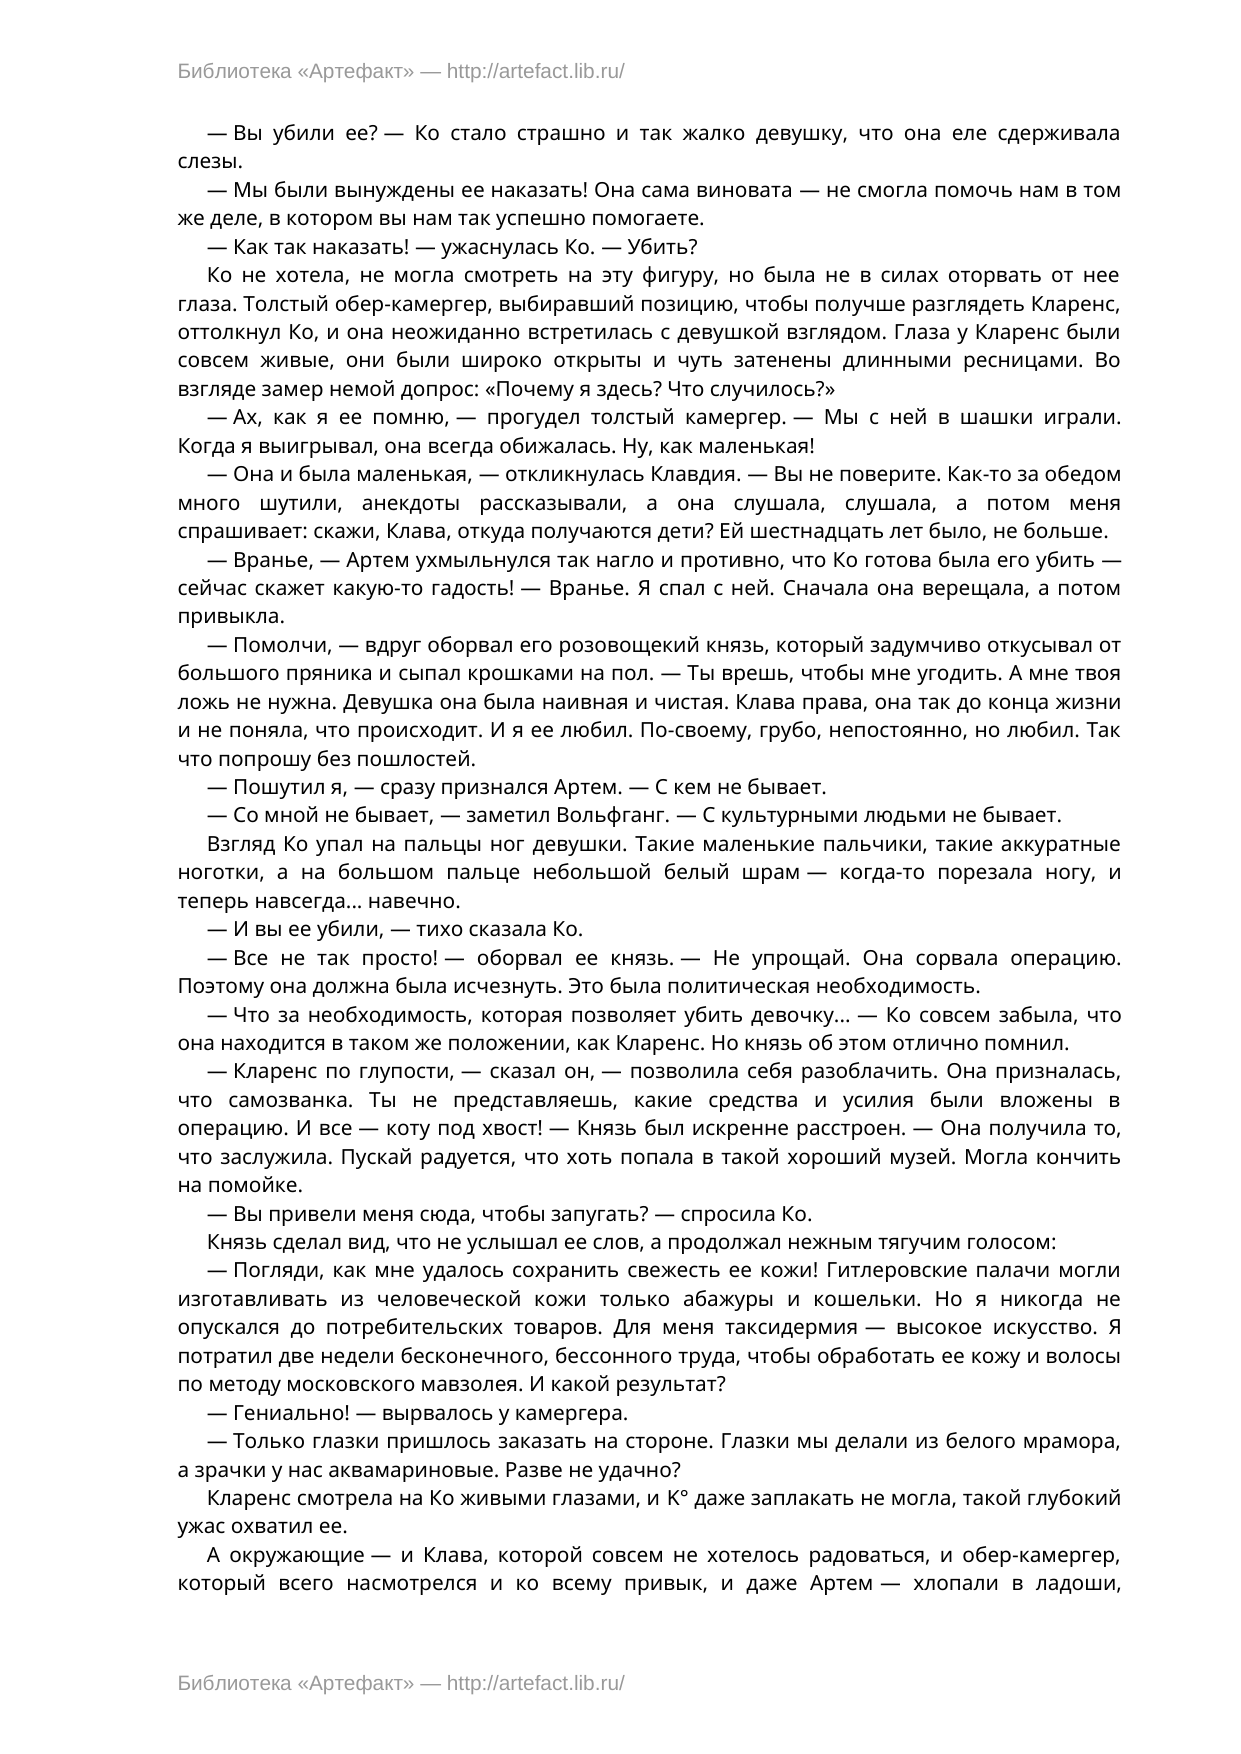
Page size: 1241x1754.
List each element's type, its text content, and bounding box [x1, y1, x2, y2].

text — Кларенс по глупости, — сказал он, — позволила себя разоблачить. Она призналась, что самозванка. Ты не представляешь, какие средства и усилия были вложены в операцию. И все — коту под хвост! — Князь был искренне расстроен. — Она получила то, что заслужила. Пускай радуется, что хоть попала в такой хороший музей. Могла кончить на помойке. [177, 1057, 1122, 1199]
text Князь сделал вид, что не услышал ее слов, а продолжал нежным тягучим голосом: [177, 1227, 1122, 1256]
text — Со мной не бывает, — заметил Вольфганг. — С культурными людьми не бывает. [177, 801, 1122, 829]
text — И вы ее убили, — тихо сказала Ко. [177, 914, 1122, 943]
text Ко не хотела, не могла смотреть на эту фигуру, но была не в силах оторвать от нее глаза. Толстый обер-камергер, выбиравший позицию, чтобы получше разглядеть Кларенс, оттолкнул Ко, и она неожиданно встретилась с девушкой взглядом. Глаза у Кларенс были совсем живые, они были широко открыты и чуть затенены длинными ресницами. Во взгляде замер немой допрос: «Почему я здесь? Что случилось?» [177, 260, 1122, 402]
text — Гениально! — вырвалось у камергера. [177, 1398, 1122, 1426]
text — Вранье, — Артем ухмыльнулся так нагло и противно, что Ко готова была его убить — сейчас скажет какую-то гадость! — Вранье. Я спал с ней. Сначала она верещала, а потом привыкла. [177, 545, 1122, 630]
text Взгляд Ко упал на пальцы ног девушки. Такие маленькие пальчики, такие аккуратные ноготки, а на большом пальце небольшой белый шрам — когда-то порезала ногу, и теперь навсегда... навечно. [177, 829, 1122, 914]
text — Все не так просто! — оборвал ее князь. — Не упрощай. Она сорвала операцию. Поэтому она должна была исчезнуть. Это была политическая необходимость. [177, 943, 1122, 1000]
text — Что за необходимость, которая позволяет убить девочку... — Ко совсем забыла, что она находится в таком же положении, как Кларенс. Но князь об этом отлично помнил. [177, 1000, 1122, 1057]
text — Погляди, как мне удалось сохранить свежесть ее кожи! Гитлеровские палачи могли изготавливать из человеческой кожи только абажуры и кошельки. Но я никогда не опускался до потребительских товаров. Для меня таксидермия — высокое искусство. Я потратил две недели бесконечного, бессонного труда, чтобы обработать ее кожу и волосы по методу московского мавзолея. И какой результат? [177, 1256, 1122, 1398]
text — Ах, как я ее помню, — прогудел толстый камергер. — Мы с ней в шашки играли. Когда я выигрывал, она всегда обижалась. Ну, как маленькая! [177, 402, 1122, 459]
text Кларенс смотрела на Ко живыми глазами, и K° даже заплакать не могла, такой глубокий ужас охватил ее. [177, 1483, 1122, 1540]
text — Она и была маленькая, — откликнулась Клавдия. — Вы не поверите. Как-то за обедом много шутили, анекдоты рассказывали, а она слушала, слушала, а потом меня спрашивает: скажи, Клава, откуда получаются дети? Ей шестнадцать лет было, не больше. [177, 459, 1122, 545]
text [177, 1540, 1122, 1597]
text — Пошутил я, — сразу признался Артем. — С кем не бывает. [177, 772, 1122, 801]
text — Как так наказать! — ужаснулась Ко. — Убить? [177, 232, 1122, 260]
text — Вы привели меня сюда, чтобы запугать? — спросила Ко. [177, 1199, 1122, 1227]
text — Помолчи, — вдруг оборвал его розовощекий князь, который задумчиво откусывал от большого пряника и сыпал крошками на пол. — Ты врешь, чтобы мне угодить. А мне твоя ложь не нужна. Девушка она была наивная и чистая. Клава права, она так до конца жизни и не поняла, что происходит. И я ее любил. По-своему, грубо, непостоянно, но любил. Так что попрошу без пошлостей. [177, 630, 1122, 772]
text — Мы были вынуждены ее наказать! Она сама виновата — не смогла помочь нам в том же деле, в котором вы нам так успешно помогаете. [177, 175, 1122, 232]
text — Только глазки пришлось заказать на стороне. Глазки мы делали из белого мрамора, а зрачки у нас аквамариновые. Разве не удачно? [177, 1426, 1122, 1483]
text — Вы убили ее? — Ко стало страшно и так жалко девушку, что она еле сдерживала слезы. [177, 118, 1122, 175]
